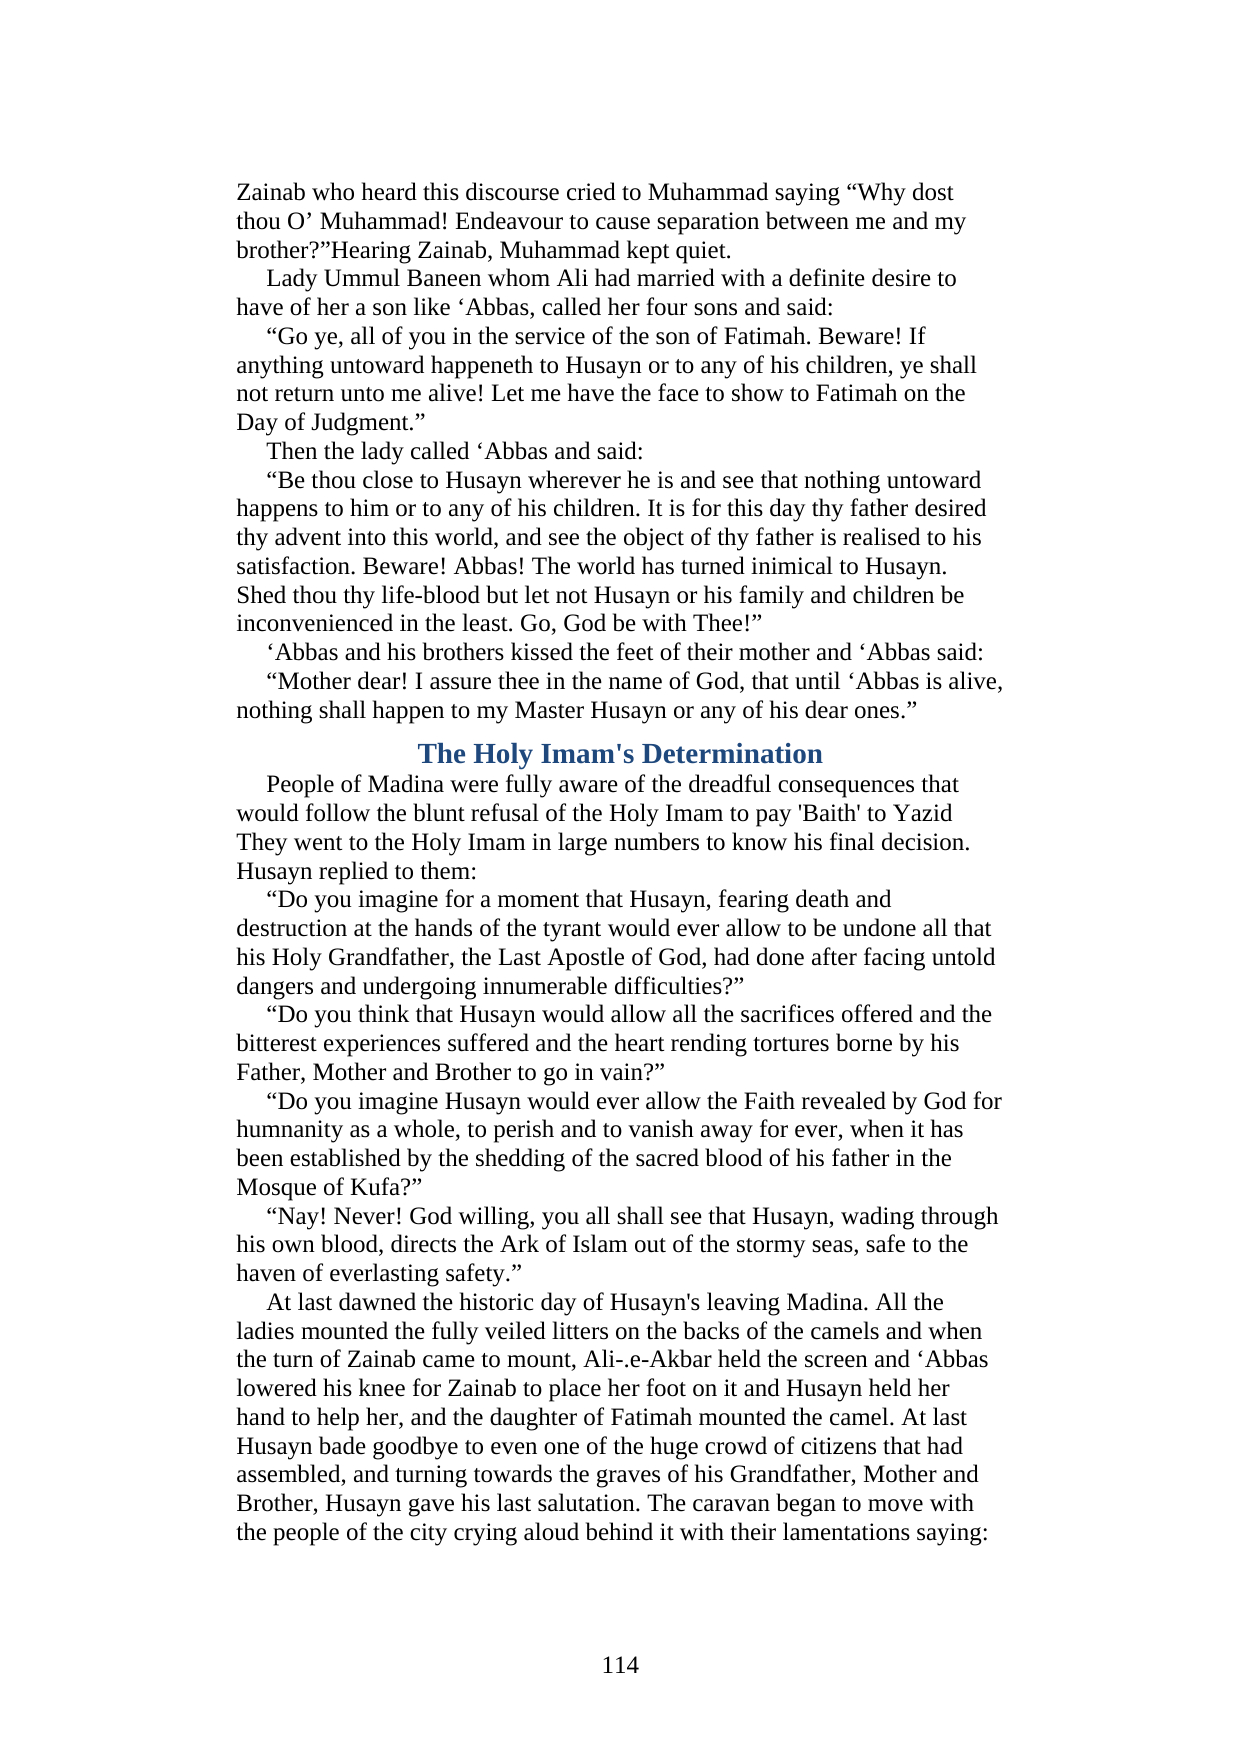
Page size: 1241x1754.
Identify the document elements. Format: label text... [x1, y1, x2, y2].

text ‘Abbas and his brothers kissed the feet of their mother and ‘Abbas said: [236, 637, 1004, 666]
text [236, 177, 1004, 263]
text “Do you imagine Husayn would ever allow the Faith revealed by God for humnanity as a whole, to perish and to vanish away for ever, when it has been established by the shedding of the sacred blood of his father in the Mosque of Kufa?” [236, 1086, 1004, 1201]
text “Mother dear! I assure thee in the name of God, that until ‘Abbas is alive, nothing shall happen to my Master Husayn or any of his dear ones.” [236, 666, 1004, 723]
text “Do you imagine for a moment that Husayn, fearing death and destruction at the hands of the tyrant would ever allow to be undone all that his Holy Grandfather, the Last Apostle of God, had done after facing untold dangers and undergoing innumerable difficulties?” [236, 884, 1004, 999]
subtitle The Holy Imam's Determination [236, 736, 1004, 769]
text “Do you think that Husayn would allow all the sacrifices offered and the bitterest experiences suffered and the heart rending tortures borne by his Father, Mother and Brother to go in vain?” [236, 999, 1004, 1086]
text “Be thou close to Husayn wherever he is and see that nothing untoward happens to him or to any of his children. It is for this day thy father desired thy advent into this world, and see the object of thy father is realised to his satisfaction. Beware! Abbas! The world has turned inimical to Husayn. Shed thou thy life-blood but let not Husayn or his family and children be inconvenienced in the least. Go, God be with Thee!” [236, 465, 1004, 637]
text Lady Ummul Baneen whom Ali had married with a definite desire to have of her a son like ‘Abbas, called her four sons and said: [236, 263, 1004, 321]
text “Nay! Never! God willing, you all shall see that Husayn, wading through his own blood, directs the Ark of Islam out of the stormy seas, safe to the haven of everlasting safety.” [236, 1201, 1004, 1287]
text People of Madina were fully aware of the dreadful consequences that would follow the blunt refusal of the Holy Imam to pay 'Baith' to Yazid They went to the Holy Imam in large numbers to know his final decision. Husayn replied to them: [236, 769, 1004, 884]
text Then the lady called ‘Abbas and said: [236, 436, 1004, 465]
text At last dawned the historic day of Husayn's leaving Madina. All the ladies mounted the fully veiled litters on the backs of the camels and when the turn of Zainab came to mount, Ali-.e-Akbar held the screen and ‘Abbas lowered his knee for Zainab to place her foot on it and Husayn held her hand to help her, and the daughter of Fatimah mounted the camel. At last Husayn bade goodbye to even one of the huge crowd of citizens that had assembled, and turning towards the graves of his Grandfather, Mother and Brother, Husayn gave his last salutation. The caravan began to move with the people of the city crying aloud behind it with their lamentations saying: [236, 1287, 1004, 1546]
text “Go ye, all of you in the service of the son of Fatimah. Beware! If anything untoward happeneth to Husayn or to any of his children, ye shall not return unto me alive! Let me have the face to show to Fatimah on the Day of Judgment.” [236, 321, 1004, 436]
